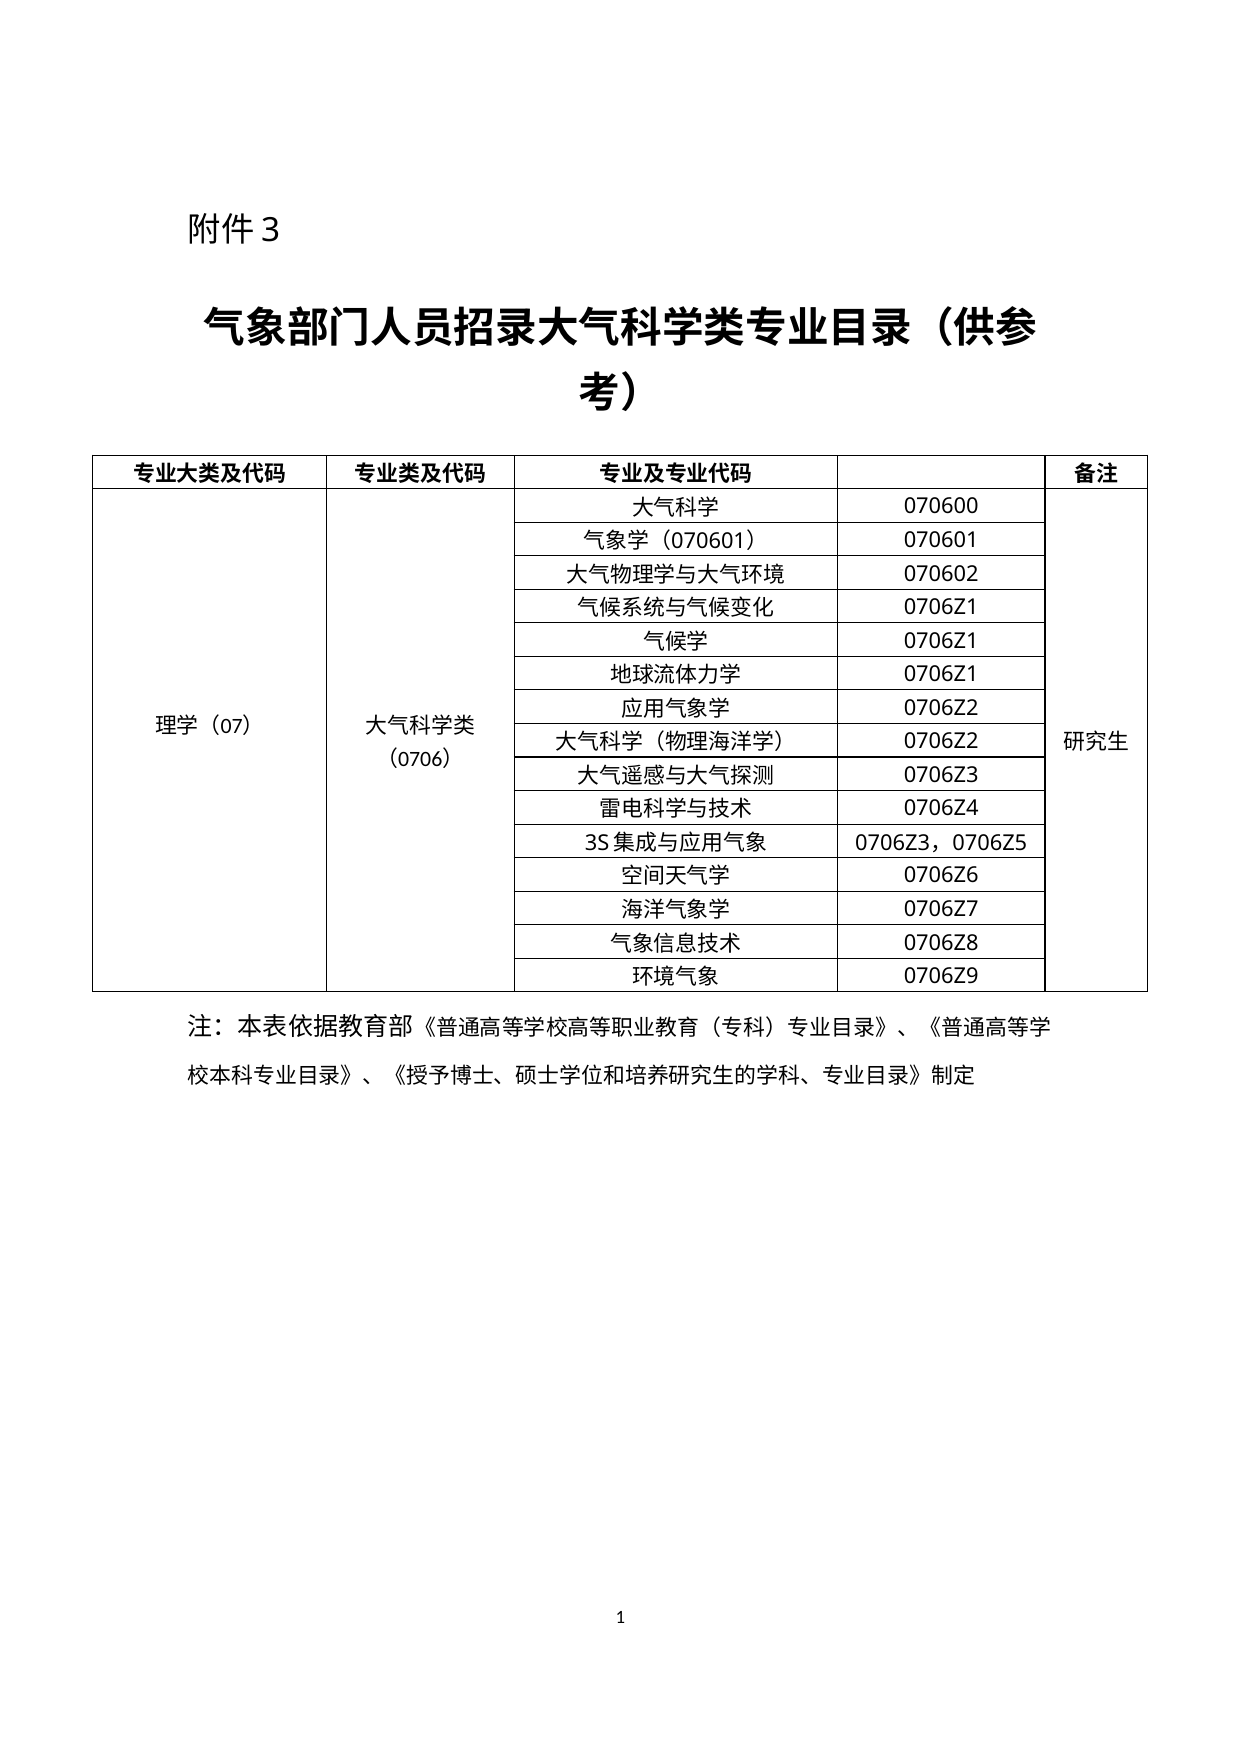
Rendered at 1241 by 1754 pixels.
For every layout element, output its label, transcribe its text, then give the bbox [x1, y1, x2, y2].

table_cell 大气科学类 （0706） [327, 489, 514, 991]
table_cell 环境气象 [515, 959, 837, 991]
table_cell 气候系统与气候变化 [515, 590, 837, 622]
table_cell 0706Z1 [838, 657, 1044, 689]
table_cell 0706Z2 [838, 690, 1044, 723]
table_header [838, 456, 1044, 488]
table_cell 070601 [838, 523, 1044, 555]
table_cell 大气遥感与大气探测 [515, 758, 837, 790]
table_cell 雷电科学与技术 [515, 791, 837, 823]
table_cell 地球流体力学 [515, 657, 837, 689]
table_cell 0706Z3，0706Z5 [838, 825, 1044, 857]
table_cell 气象信息技术 [515, 925, 837, 958]
table_cell 0706Z4 [838, 791, 1044, 823]
table_cell 0706Z6 [838, 858, 1044, 891]
table_cell 070602 [838, 556, 1044, 589]
table_header 备注 [1046, 456, 1147, 488]
table_cell 海洋气象学 [515, 892, 837, 924]
table_cell 0706Z9 [838, 959, 1044, 991]
table_cell 大气物理学与大气环境 [515, 556, 837, 589]
table_cell 3S集成与应用气象 [515, 825, 837, 857]
table_cell 070600 [838, 489, 1044, 522]
table_cell 0706Z1 [838, 590, 1044, 622]
table_cell 气象学（070601） [515, 523, 837, 555]
table_cell 0706Z3 [838, 758, 1044, 790]
text 注：本表依据教育部《普通高等学校高等职业教育（专科）专业目录》、《普通高等学校本科专业目录》、《授予博士、硕士学位和培养研究生的学科、专业目录》制定 [187, 992, 1053, 1090]
table_header 专业大类及代码 [93, 456, 326, 488]
table_cell 大气科学（物理海洋学） [515, 724, 837, 756]
text 气象部门人员招录大气科学类专业目录（供参考） [187, 292, 1053, 422]
table_cell 0706Z2 [838, 724, 1044, 756]
table_cell 气候学 [515, 623, 837, 656]
table_cell 大气科学 [515, 489, 837, 522]
table_header 专业及专业代码 [515, 456, 837, 488]
table_cell 研究生 [1046, 489, 1147, 991]
table_cell 应用气象学 [515, 690, 837, 723]
table_header 专业类及代码 [327, 456, 514, 488]
table_cell 理学（07） [93, 489, 326, 991]
table_cell 0706Z8 [838, 925, 1044, 958]
table_cell 0706Z1 [838, 623, 1044, 656]
text 附件3 [187, 194, 1053, 259]
table_cell 0706Z7 [838, 892, 1044, 924]
table_cell 空间天气学 [515, 858, 837, 891]
